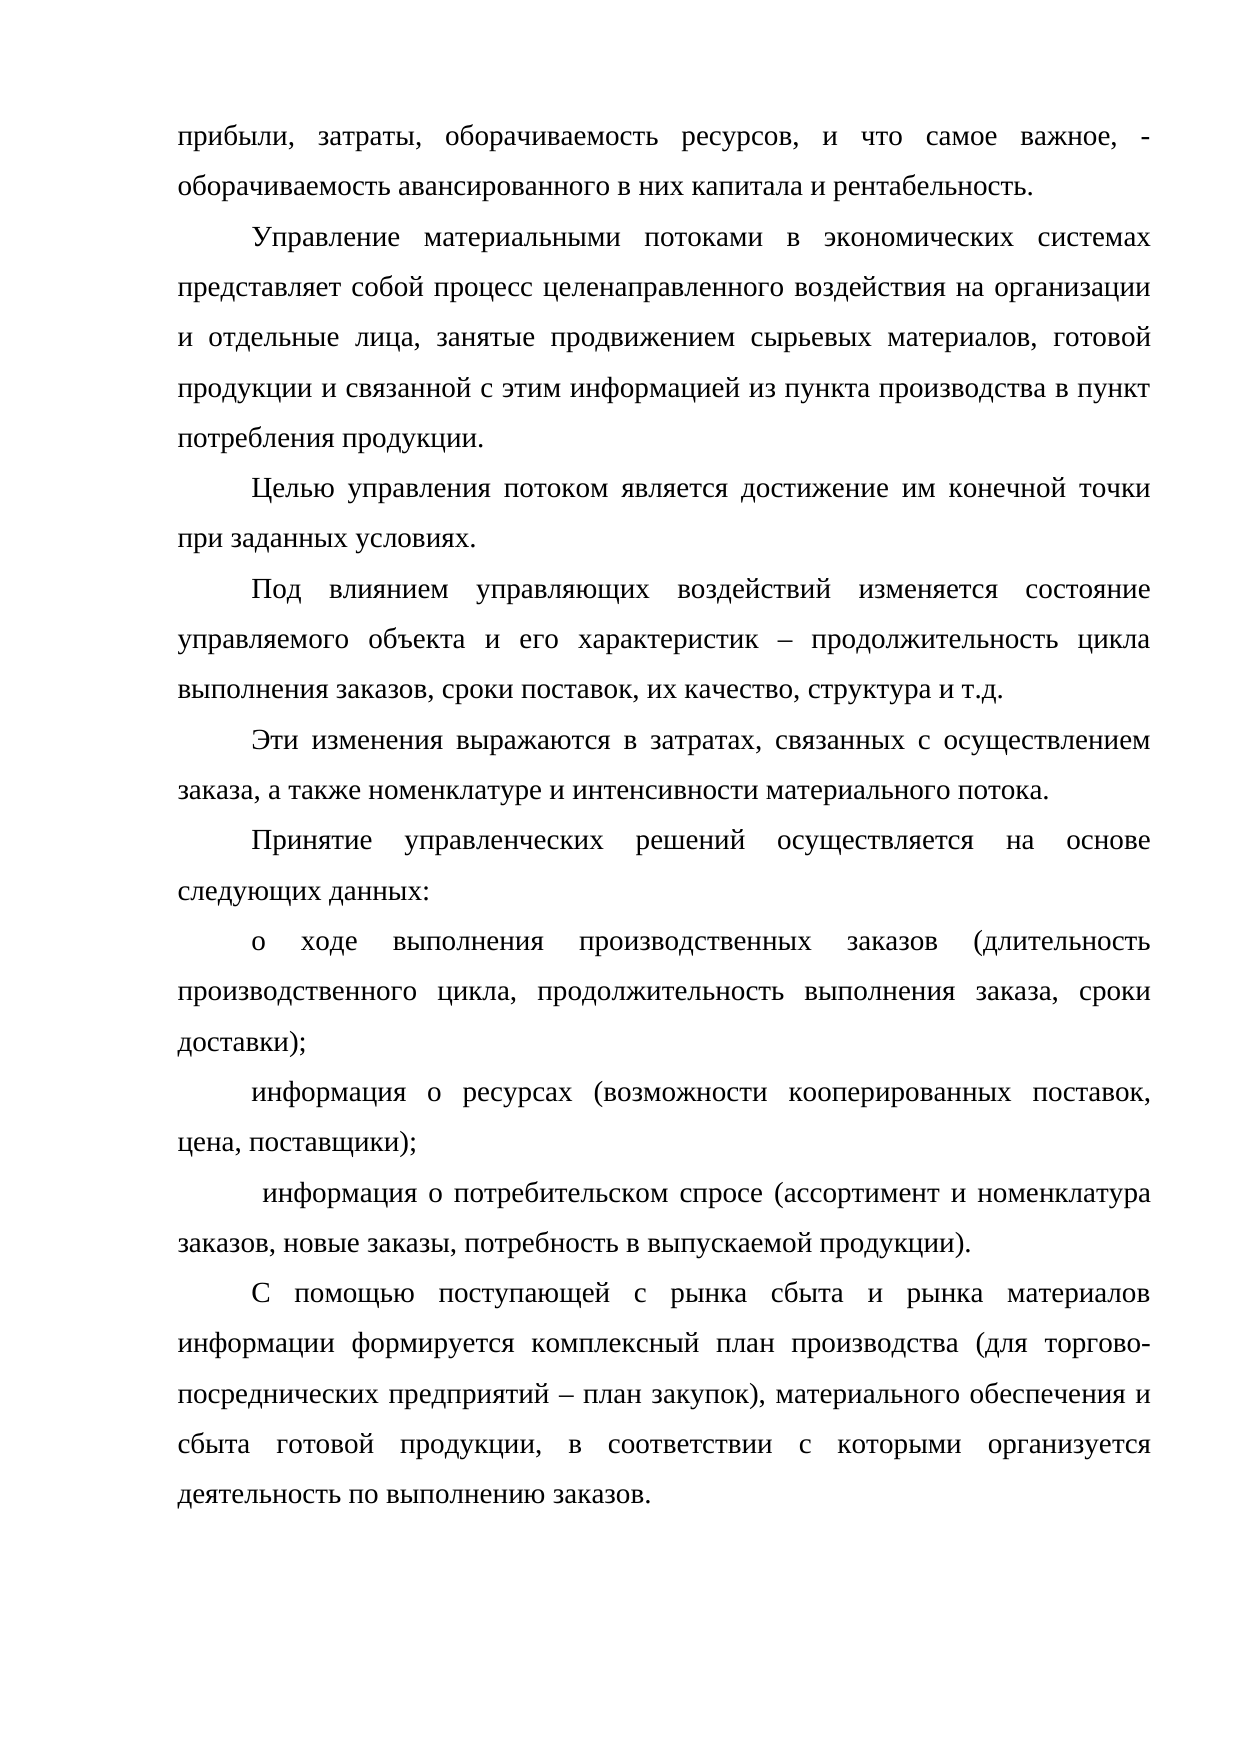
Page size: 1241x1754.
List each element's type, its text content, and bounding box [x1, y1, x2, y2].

text С помощью поступающей с рынка сбыта и рынка материалов информации формируется комплексный план производства (для торгово-посреднических предприятий – план закупок), материального обеспечения и сбыта готовой продукции, в соответствии с которыми организуется деятельность по выполнению заказов. [177, 1275, 1152, 1510]
text Эти изменения выражаются в затратах, связанных с осуществлением заказа, а также номенклатуре и интенсивности материального потока. [177, 722, 1152, 806]
text о ходе выполнения производственных заказов (длительность производственного цикла, продолжительность выполнения заказа, сроки доставки); [177, 923, 1152, 1057]
text Принятие управленческих решений осуществляется на основе следующих данных: [177, 822, 1152, 906]
text Под влиянием управляющих воздействий изменяется состояние управляемого объекта и его характеристик – продолжительность цикла выполнения заказов, сроки поставок, их качество, структура и т.д. [177, 571, 1152, 705]
text информация о потребительском спросе (ассортимент и номенклатура заказов, новые заказы, потребность в выпускаемой продукции). [177, 1175, 1152, 1258]
text Целью управления потоком является достижение им конечной точки при заданных условиях. [177, 470, 1152, 554]
text Управление материальными потоками в экономических системах представляет собой процесс целенаправленного воздействия на организации и отдельные лица, занятые продвижением сырьевых материалов, готовой продукции и связанной с этим информацией из пункта производства в пункт потребления продукции. [177, 219, 1152, 453]
text информация о ресурсах (возможности кооперированных поставок, цена, поставщики); [177, 1074, 1152, 1158]
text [177, 118, 1152, 202]
